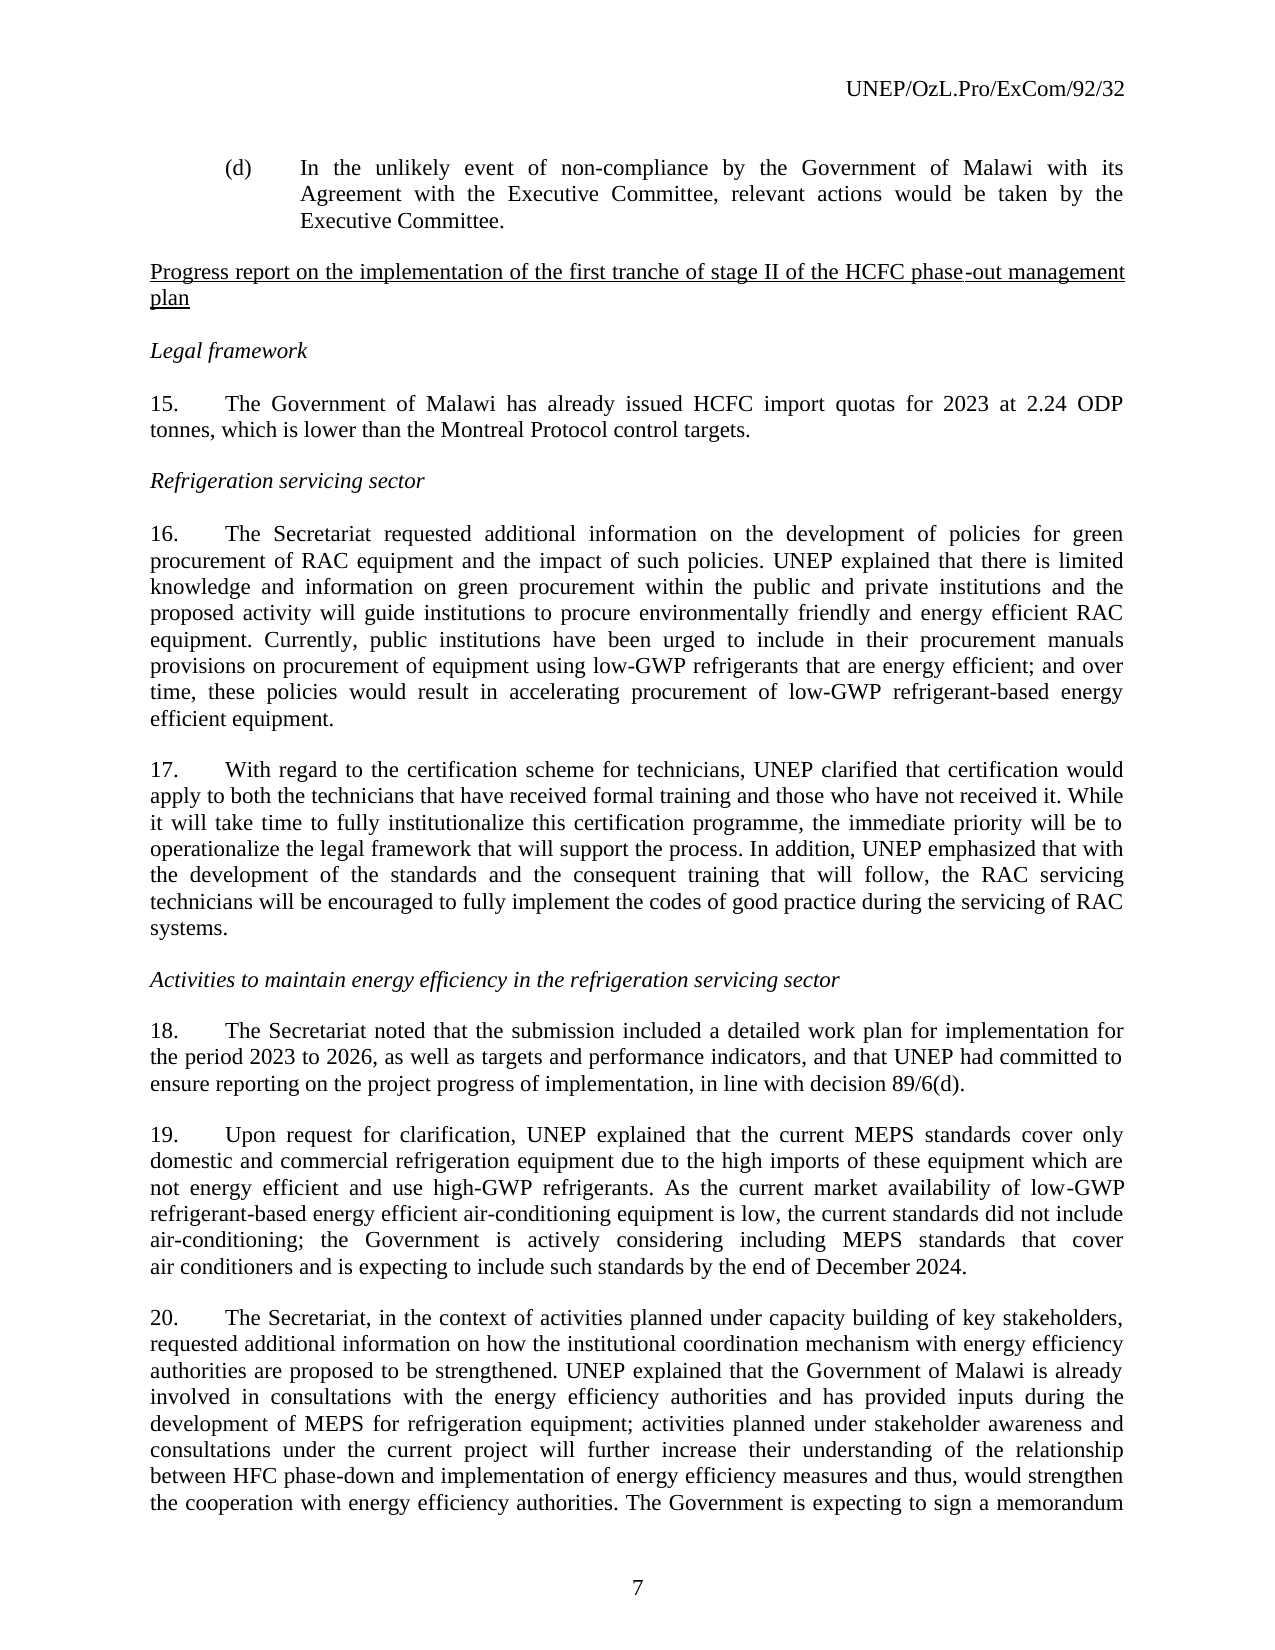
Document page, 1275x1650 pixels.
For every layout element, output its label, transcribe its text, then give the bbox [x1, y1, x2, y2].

subtitle The Government of Malawi has already issued HCFC import quotas for 2023 at 2.24 ODP tonnes, which is lower than the Montreal Protocol control targets. [150, 390, 1125, 443]
subtitle Upon request for clarification, UNEP explained that the current MEPS standards cover only domestic and commercial refrigeration equipment due to the high imports of these equipment which are not energy efficient and use high-GWP refrigerants. As the current market availability of low-GWP refrigerant-based energy efficient air-conditioning equipment is low, the current standards did not include air-conditioning; the Government is actively considering including MEPS standards that cover air conditioners and is expecting to include such standards by the end of December 2024. [150, 1121, 1125, 1279]
text Refrigeration servicing sector [150, 468, 1125, 494]
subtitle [150, 1304, 1125, 1515]
text Activities to maintain energy efficiency in the refrigeration servicing sector [150, 966, 1125, 992]
subtitle The Secretariat requested additional information on the development of policies for green procurement of RAC equipment and the impact of such policies. UNEP explained that there is limited knowledge and information on green procurement within the public and private institutions and the proposed activity will guide institutions to procure environmentally friendly and energy efficient RAC equipment. Currently, public institutions have been urged to include in their procurement manuals provisions on procurement of equipment using low-GWP refrigerants that are energy efficient; and over time, these policies would result in accelerating procurement of low-GWP refrigerant-based energy efficient equipment. [150, 520, 1125, 731]
text Progress report on the implementation of the first tranche of stage II of the HCFC phase-out management plan [150, 282, 1125, 311]
subtitle With regard to the certification scheme for technicians, UNEP clarified that certification would apply to both the technicians that have received formal training and those who have not received it. While it will take time to fully institutionalize this certification programme, the immediate priority will be to operationalize the legal framework that will support the process. In addition, UNEP emphasized that with the development of the standards and the consequent training that will follow, the RAC servicing technicians will be encouraged to fully implement the codes of good practice during the servicing of RAC systems. [150, 756, 1125, 941]
text Legal framework [150, 337, 1125, 363]
text Progress report on the implementation of the first tranche of stage II of the HCFC phase-out management plan [150, 258, 1125, 281]
subtitle The Secretariat noted that the submission included a detailed work plan for implementation for the period 2023 to 2026, as well as targets and performance indicators, and that UNEP had committed to ensure reporting on the project progress of implementation, in line with decision 89/6(d). [150, 1017, 1125, 1096]
subtitle In the unlikely event of non-compliance by the Government of Malawi with its Agreement with the Executive Committee, relevant actions would be taken by the Executive Committee. [225, 154, 1125, 233]
